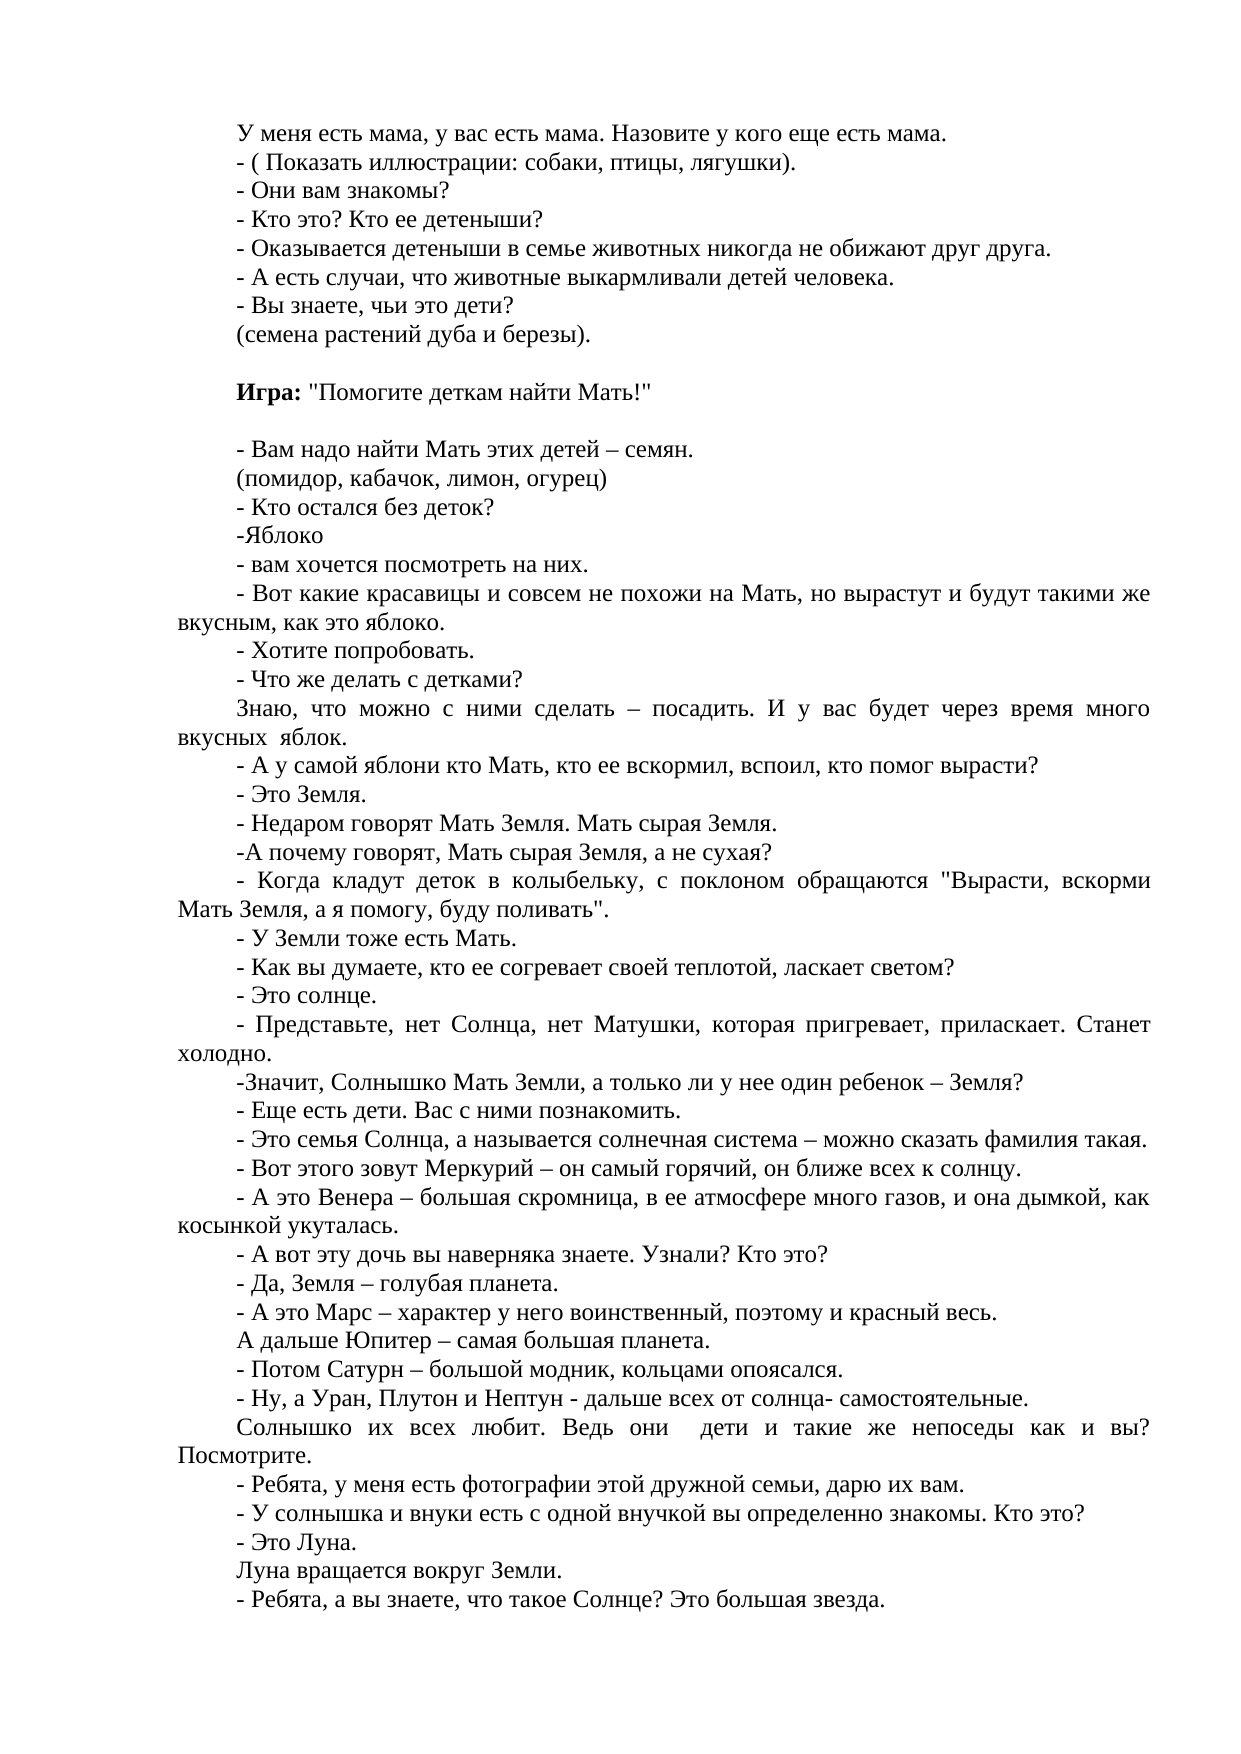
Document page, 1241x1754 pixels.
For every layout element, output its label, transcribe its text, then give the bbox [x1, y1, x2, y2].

text - Ребята, у меня есть фотографии этой дружной семьи, дарю их вам. [177, 1469, 1152, 1498]
text -А почему говорят, Мать сырая Земля, а не сухая? [177, 837, 1152, 866]
text - Представьте, нет Солнца, нет Матушки, которая пригревает, приласкает. Станет холодно. [177, 1009, 1152, 1067]
text -Значит, Солнышко Мать Земли, а только ли у нее один ребенок – Земля? [177, 1067, 1152, 1096]
text - Хотите попробовать. [177, 636, 1152, 664]
text - Недаром говорят Мать Земля. Мать сырая Земля. [177, 808, 1152, 837]
text - А есть случаи, что животные выкармливали детей человека. [177, 262, 1152, 291]
text - Кто это? Кто ее детеныши? [177, 204, 1152, 233]
text - У Земли тоже есть Мать. [177, 923, 1152, 952]
text - А это Венера – большая скромница, в ее атмосфере много газов, и она дымкой, как косынкой укуталась. [177, 1182, 1152, 1239]
text - ( Показать иллюстрации: собаки, птицы, лягушки). [177, 147, 1152, 176]
text Игра: "Помогите деткам найти Мать!" [177, 377, 1152, 406]
text - вам хочется посмотреть на них. [177, 549, 1152, 578]
text - Потом Сатурн – большой модник, кольцами опоясался. [177, 1354, 1152, 1383]
text - Вы знаете, чьи это дети? [177, 291, 1152, 319]
text Луна вращается вокруг Земли. [177, 1556, 1152, 1584]
text - А у самой яблони кто Мать, кто ее вскормил, вспоил, кто помог вырасти? [177, 751, 1152, 779]
text - Как вы думаете, кто ее согревает своей теплотой, ласкает светом? [177, 952, 1152, 981]
text - Еще есть дети. Вас с ними познакомить. [177, 1096, 1152, 1124]
text - У солнышка и внуки есть с одной внучкой вы определенно знакомы. Кто это? [177, 1498, 1152, 1527]
text -Яблоко [177, 521, 1152, 549]
text - Да, Земля – голубая планета. [177, 1268, 1152, 1297]
text Солнышко их всех любит. Ведь они дети и такие же непоседы как и вы? Посмотрите. [177, 1412, 1152, 1469]
text - Ребята, а вы знаете, что такое Солнце? Это большая звезда. [177, 1584, 1152, 1613]
text - Это семья Солнца, а называется солнечная система – можно сказать фамилия такая. [177, 1124, 1152, 1153]
text - Когда кладут деток в колыбельку, с поклоном обращаются "Вырасти, вскорми Мать Земля, а я помогу, буду поливать". [177, 866, 1152, 923]
text - Вам надо найти Мать этих детей – семян. [177, 434, 1152, 463]
text - Кто остался без деток? [177, 492, 1152, 521]
text - Это солнце. [177, 981, 1152, 1009]
text - Ну, а Уран, Плутон и Нептун - дальше всех от солнца- самостоятельные. [177, 1383, 1152, 1412]
text - Это Земля. [177, 779, 1152, 808]
text - А вот эту дочь вы наверняка знаете. Узнали? Кто это? [177, 1239, 1152, 1268]
text - Что же делать с детками? [177, 664, 1152, 693]
text - Вот этого зовут Меркурий – он самый горячий, он ближе всех к солнцу. [177, 1153, 1152, 1182]
text У меня есть мама, у вас есть мама. Назовите у кого еще есть мама. [177, 118, 1152, 147]
text А дальше Юпитер – самая большая планета. [177, 1326, 1152, 1354]
text - А это Марс – характер у него воинственный, поэтому и красный весь. [177, 1297, 1152, 1326]
text - Они вам знакомы? [177, 176, 1152, 204]
text Знаю, что можно с ними сделать – посадить. И у вас будет через время много вкусных яблок. [177, 693, 1152, 751]
text - Это Луна. [177, 1527, 1152, 1556]
text - Вот какие красавицы и совсем не похожи на Мать, но вырастут и будут такими же вкусным, как это яблоко. [177, 578, 1152, 636]
text (семена растений дуба и березы). [177, 319, 1152, 348]
text (помидор, кабачок, лимон, огурец) [177, 463, 1152, 492]
text - Оказывается детеныши в семье животных никогда не обижают друг друга. [177, 233, 1152, 262]
